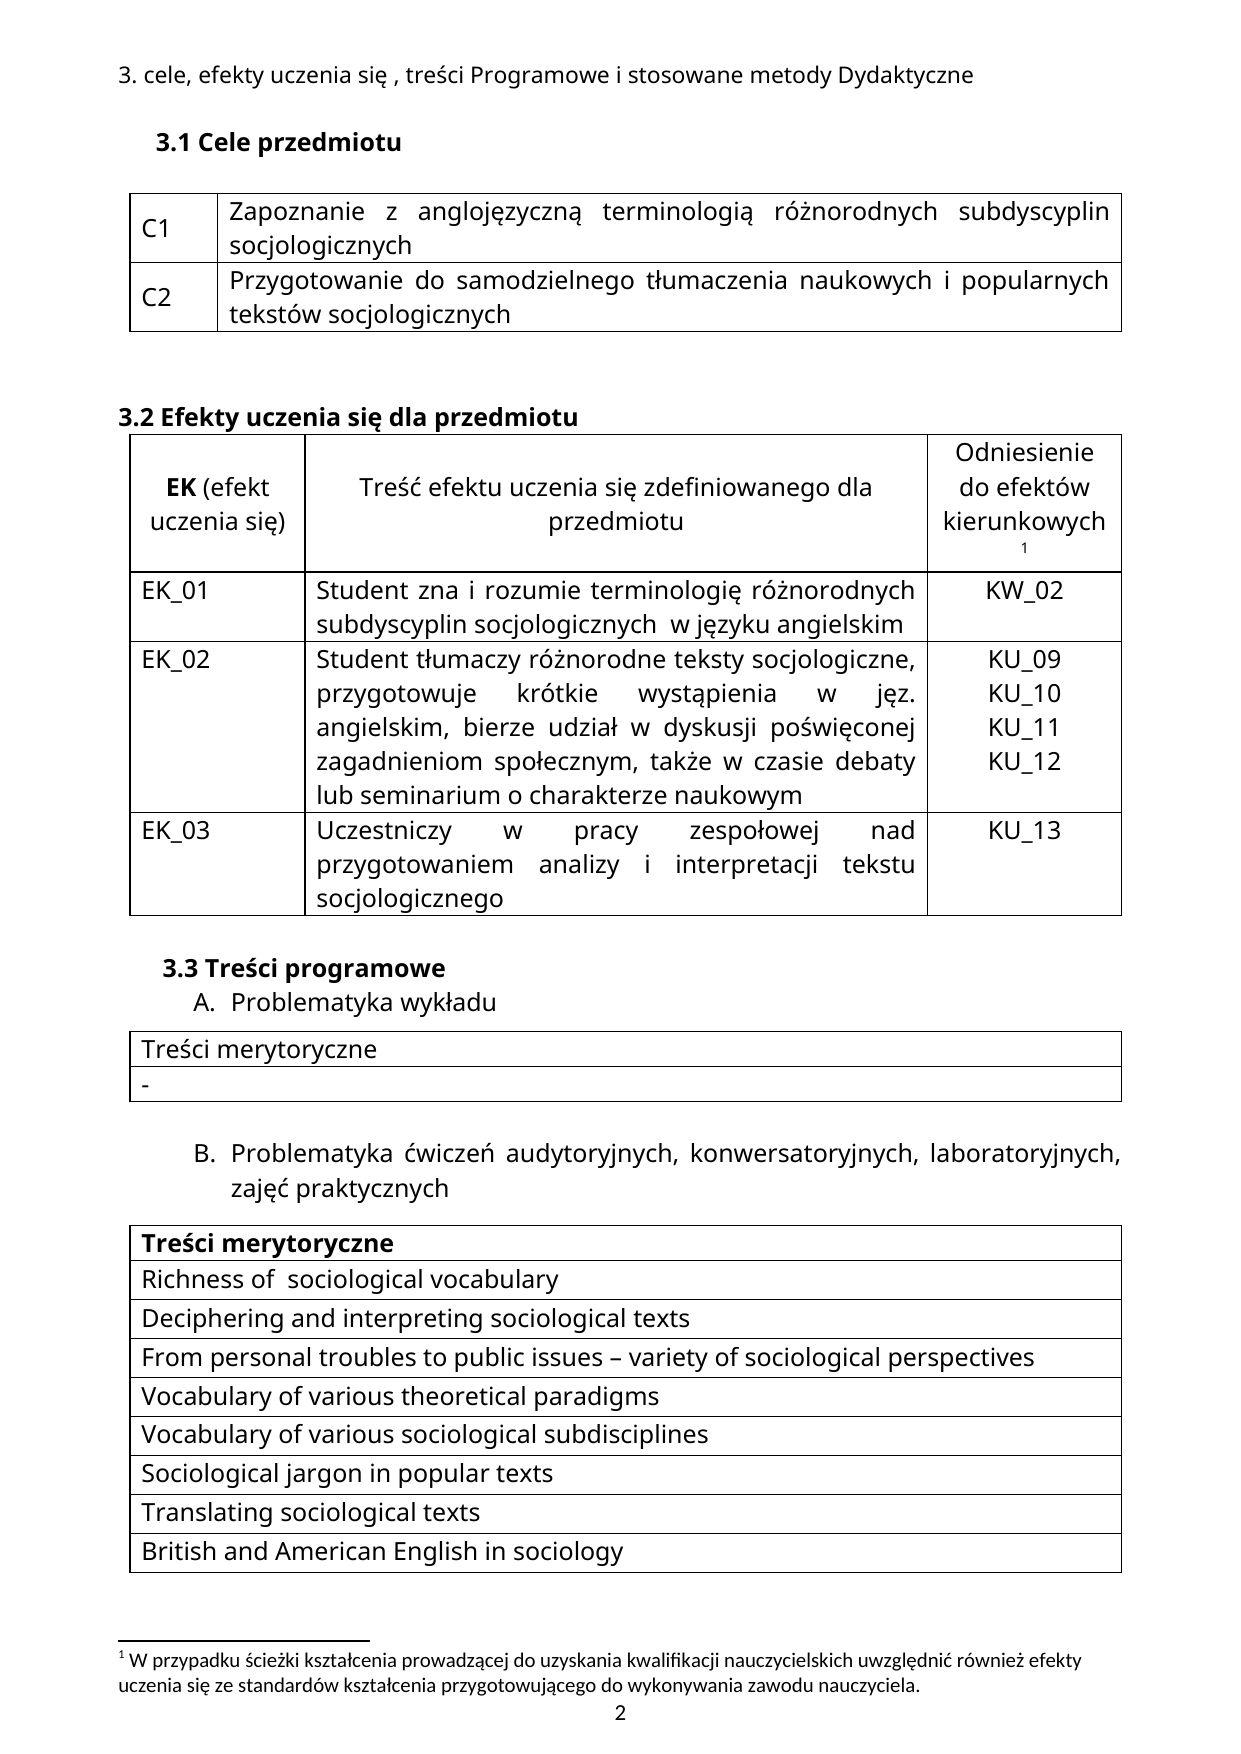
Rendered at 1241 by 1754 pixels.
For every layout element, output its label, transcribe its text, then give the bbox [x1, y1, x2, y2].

table_cell EK_01 [131, 573, 304, 641]
table_header Treści merytoryczne [131, 1032, 1121, 1066]
table_header Odniesienie do efektów kierunkowych [928, 435, 1121, 571]
table_cell Student zna i rozumie terminologię różnorodnych subdyscyplin socjologicznych w języku angielskim [306, 573, 927, 641]
table_cell British and American English in sociology [131, 1534, 1121, 1572]
table_cell EK_02 [131, 642, 304, 812]
table_cell Richness of sociological vocabulary [131, 1261, 1121, 1299]
table_cell C2 [131, 263, 217, 331]
table_cell EK_03 [131, 813, 304, 915]
table_cell KW_02 [928, 573, 1121, 641]
table_cell Vocabulary of various sociological subdisciplines [131, 1417, 1121, 1455]
table_header EK (efekt uczenia się) [131, 435, 304, 571]
table_cell Student tłumaczy różnorodne teksty socjologiczne, przygotowuje krótkie wystąpienia w jęz. angielskim, bierze udział w dyskusji poświęconej zagadnieniom społecznym, także w czasie debaty lub seminarium o charakterze naukowym [306, 642, 927, 812]
table_cell Translating sociological texts [131, 1495, 1121, 1533]
table_header Treści merytoryczne [131, 1226, 1121, 1260]
table_cell KU_13 [928, 813, 1121, 915]
table_header Treść efektu uczenia się zdefiniowanego dla przedmiotu [306, 435, 927, 571]
table_cell Sociological jargon in popular texts [131, 1456, 1121, 1494]
list Problematyka ćwiczeń audytoryjnych, konwersatoryjnych, laboratoryjnych, zajęć praktycznych [193, 1136, 1122, 1204]
table_cell Przygotowanie do samodzielnego tłumaczenia naukowych i popularnych tekstów socjologicznych [218, 263, 1121, 331]
table_header C1 [131, 194, 217, 262]
text 3.1 Cele przedmiotu [156, 124, 1122, 158]
list 3.3 Treści programowe [162, 950, 1122, 984]
table_cell KU_09 KU_10 KU_11 KU_12 [928, 642, 1121, 812]
list Problematyka wykładu [193, 984, 1122, 1018]
table_cell Vocabulary of various theoretical paradigms [131, 1378, 1121, 1416]
text 3. cele, efekty uczenia się , treści Programowe i stosowane metody Dydaktyczne [118, 59, 1122, 90]
table_header Zapoznanie z anglojęzyczną terminologią różnorodnych subdyscyplin socjologicznych [218, 194, 1121, 262]
table_cell Deciphering and interpreting sociological texts [131, 1300, 1121, 1338]
text 3.2 Efekty uczenia się dla przedmiotu [118, 400, 1122, 434]
table_cell Uczestniczy w pracy zespołowej nad przygotowaniem analizy i interpretacji tekstu socjologicznego [306, 813, 927, 915]
table_cell - [131, 1067, 1121, 1101]
table_cell From personal troubles to public issues – variety of sociological perspectives [131, 1339, 1121, 1377]
